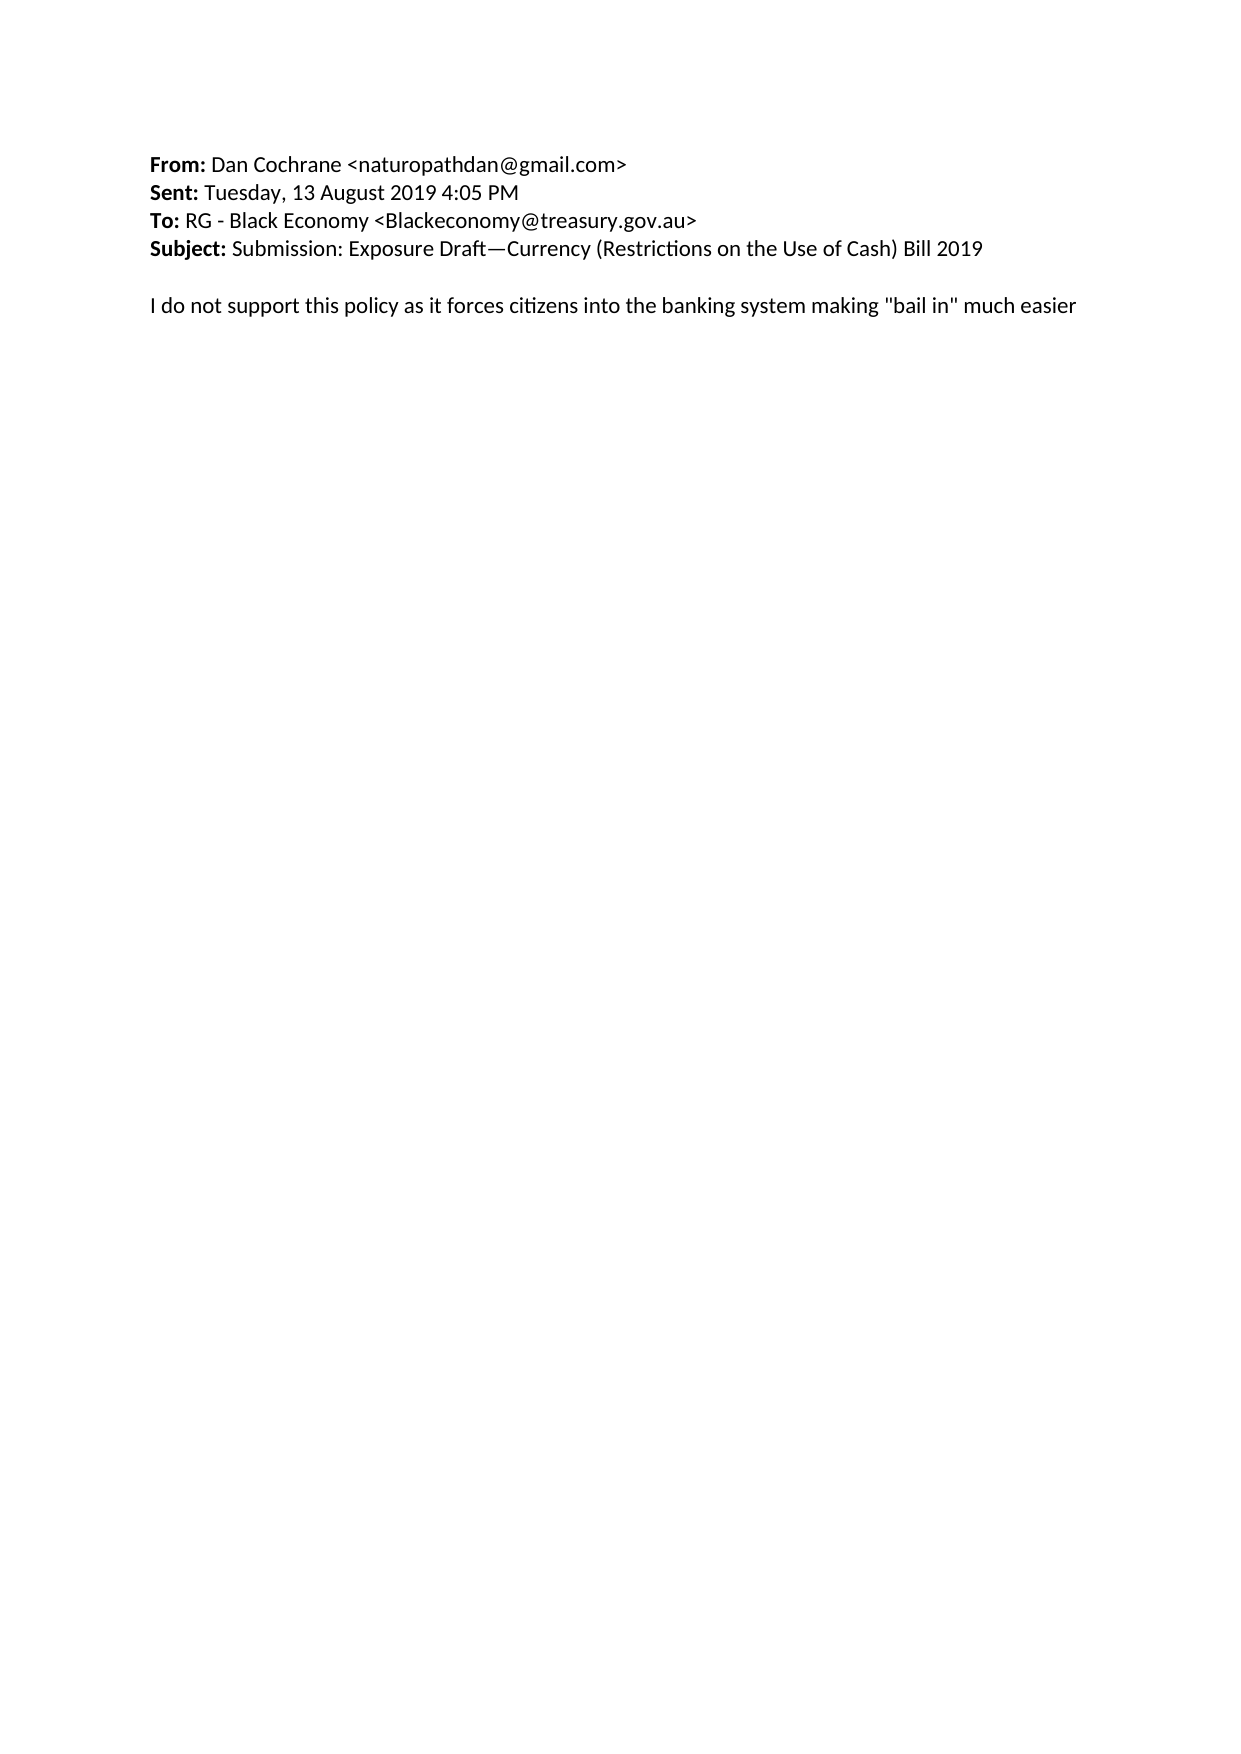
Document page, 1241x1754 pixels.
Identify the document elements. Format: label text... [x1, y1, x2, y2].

text From: Dan Cochrane <naturopathdan@gmail.com> Sent: Tuesday, 13 August 2019 4:05 PM To: RG - Black Economy <Blackeconomy@treasury.gov.au> Subject: Submission: Exposure Draft—Currency (Restrictions on the Use of Cash) Bill 2019 [150, 150, 1090, 262]
text I do not support this policy as it forces citizens into the banking system making "bail in" much easier [150, 291, 1090, 319]
